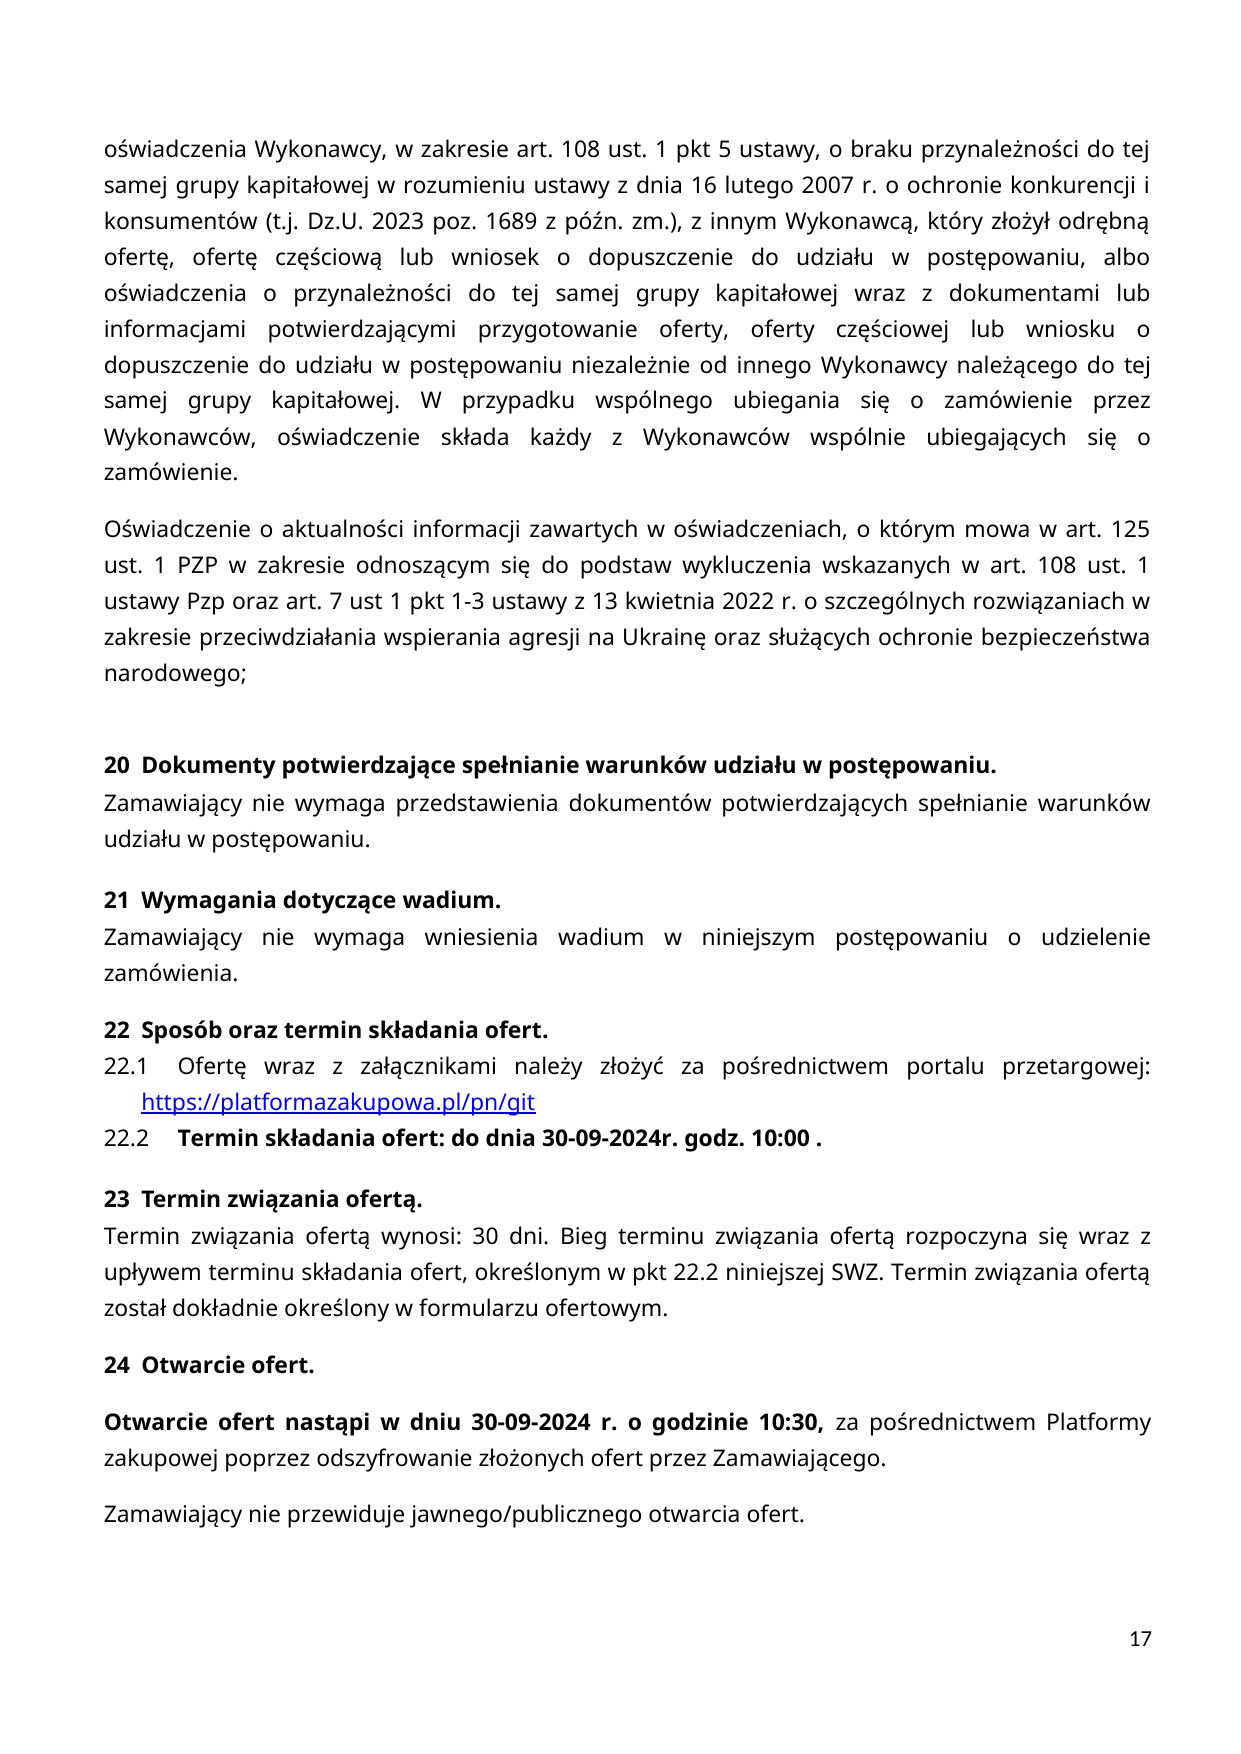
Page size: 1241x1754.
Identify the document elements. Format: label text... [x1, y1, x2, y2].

text Zamawiający nie wymaga przedstawienia dokumentów potwierdzających spełnianie warunków udziału w postępowaniu. [103, 787, 1152, 854]
subtitle Dokumenty potwierdzające spełnianie warunków udziału w postępowaniu. [103, 749, 1152, 781]
text Termin związania ofertą wynosi: 30 dni. Bieg terminu związania ofertą rozpoczyna się wraz z upływem terminu składania ofert, określonym w pkt 22.2 niniejszej SWZ. Termin związania ofertą został dokładnie określony w formularzu ofertowym. [103, 1220, 1152, 1323]
list Termin składania ofert: do dnia 30-09-2024r. godz. 10:00 . [103, 1122, 1152, 1153]
text oświadczenia Wykonawcy, w zakresie art. 108 ust. 1 pkt 5 ustawy, o braku przynależności do tej samej grupy kapitałowej w rozumieniu ustawy z dnia 16 lutego 2007 r. o ochronie konkurencji i konsumentów (t.j. Dz.U. 2023 poz. 1689 z późn. zm.), z innym Wykonawcą, który złożył odrębną ofertę, ofertę częściową lub wniosek o dopuszczenie do udziału w postępowaniu, albo oświadczenia o przynależności do tej samej grupy kapitałowej wraz z dokumentami lub informacjami potwierdzającymi przygotowanie oferty, oferty częściowej lub wniosku o dopuszczenie do udziału w postępowaniu niezależnie od innego Wykonawcy należącego do tej samej grupy kapitałowej. W przypadku wspólnego ubiegania się o zamówienie przez Wykonawców, oświadczenie składa każdy z Wykonawców wspólnie ubiegających się o zamówienie. [103, 133, 1152, 488]
list Otwarcie ofert. [103, 1349, 1152, 1380]
text Oświadczenie o aktualności informacji zawartych w oświadczeniach, o którym mowa w art. 125 ust. 1 PZP w zakresie odnoszącym się do podstaw wykluczenia wskazanych w art. 108 ust. 1 ustawy Pzp oraz art. 7 ust 1 pkt 1-3 ustawy z 13 kwietnia 2022 r. o szczególnych rozwiązaniach w zakresie przeciwdziałania wspierania agresji na Ukrainę oraz służących ochronie bezpieczeństwa narodowego; [103, 513, 1152, 720]
text Zamawiający nie wymaga wniesienia wadium w niniejszym postępowaniu o udzielenie zamówienia. [103, 921, 1152, 988]
list Ofertę wraz z załącznikami należy złożyć za pośrednictwem portalu przetargowej: https://platformazakupowa.pl/pn/git [103, 1050, 1152, 1117]
subtitle Wymagania dotyczące wadium. [103, 884, 1152, 915]
list Sposób oraz termin składania ofert. [103, 1014, 1152, 1045]
text Zamawiający nie przewiduje jawnego/publicznego otwarcia ofert. [103, 1498, 1152, 1530]
subtitle Termin związania ofertą. [103, 1183, 1152, 1214]
text Otwarcie ofert nastąpi w dniu 30-09-2024 r. o godzinie 10:30, za pośrednictwem Platformy zakupowej poprzez odszyfrowanie złożonych ofert przez Zamawiającego. [103, 1406, 1152, 1473]
